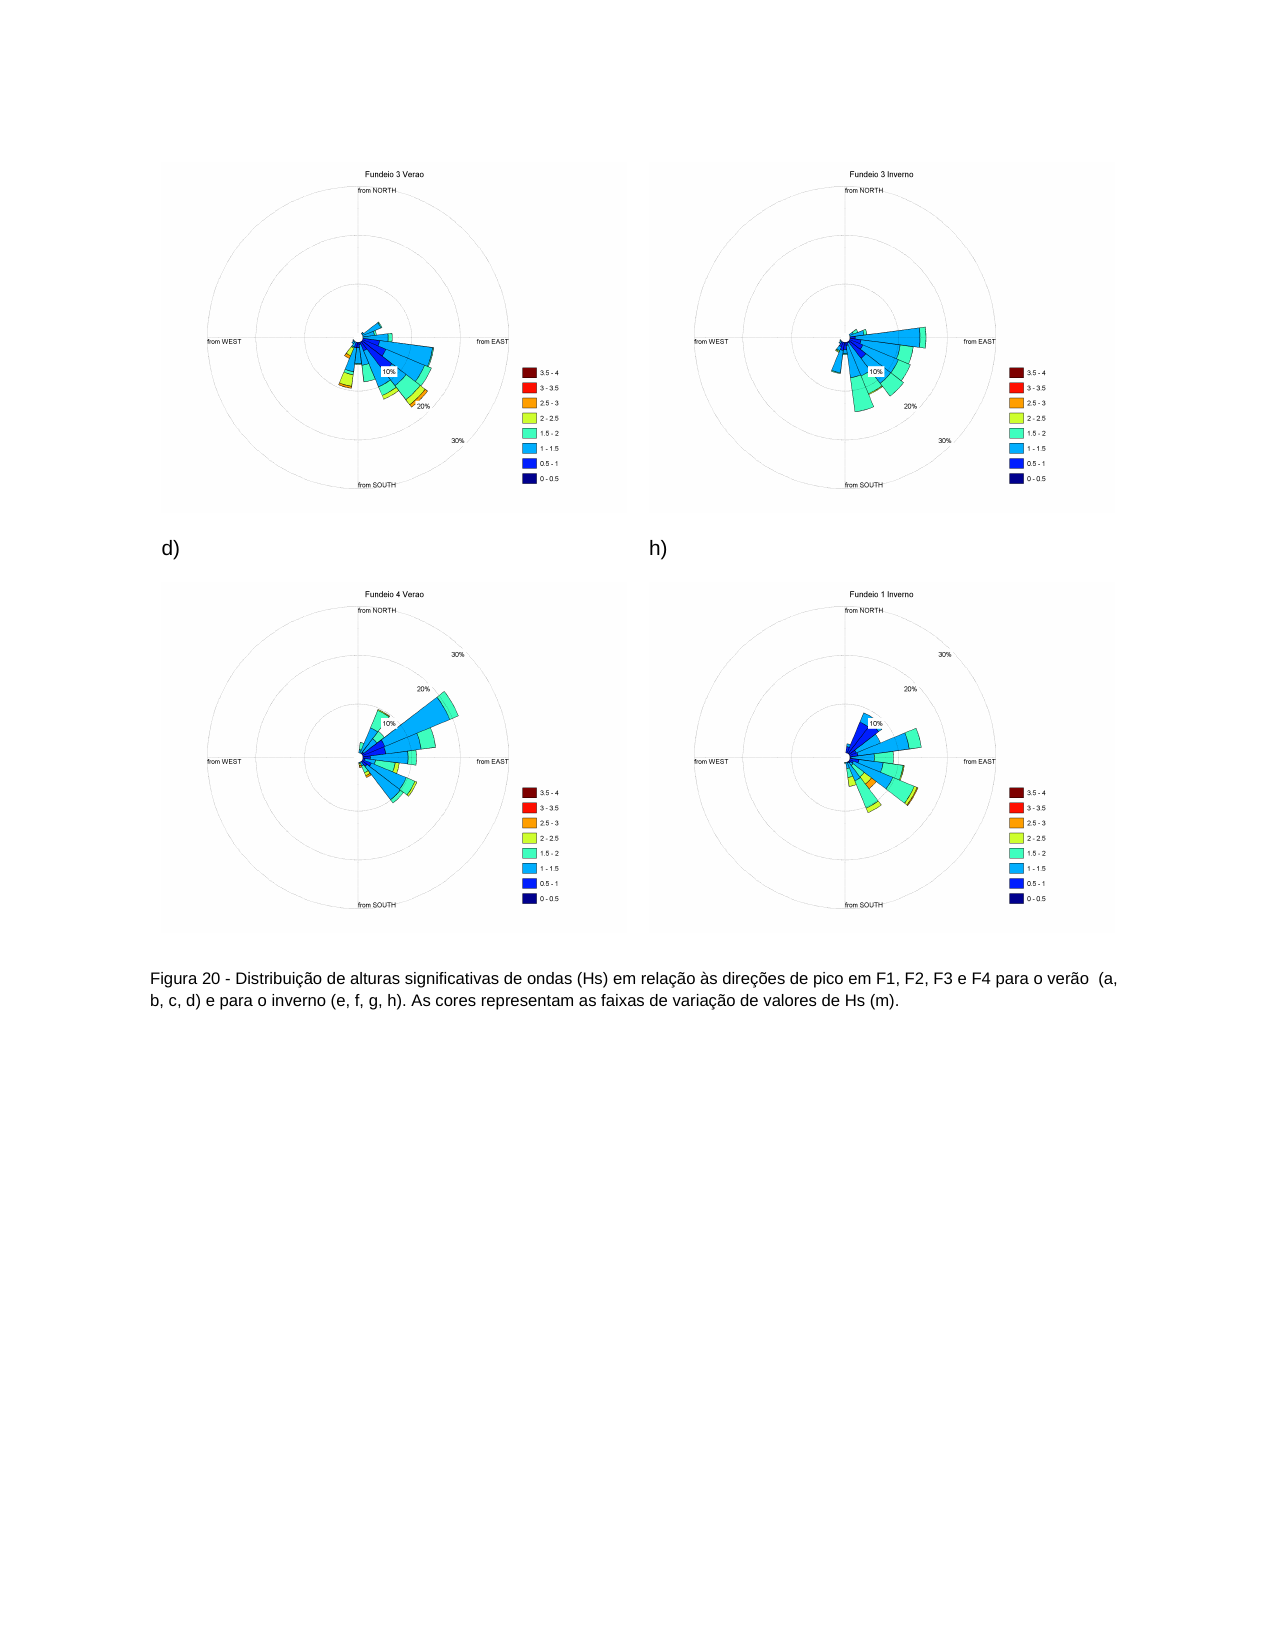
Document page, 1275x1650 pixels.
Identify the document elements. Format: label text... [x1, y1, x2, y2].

table_cell [640, 572, 1125, 967]
table_cell d) [152, 525, 638, 570]
table_cell [152, 572, 638, 967]
text Figura 20 - Distribuição de alturas significativas de ondas (Hs) em relação às direções de pico em F1, F2, F3 e F4 para o verão (a, b, c, d) e para o inverno (e, f, g, h). As cores representam as faixas de variação de valores de Hs (m). [150, 969, 1125, 1010]
picture [648, 582, 1115, 933]
table_cell h) [640, 525, 1125, 570]
picture [161, 162, 628, 513]
picture [161, 582, 628, 933]
table_cell [640, 152, 1125, 523]
table_cell [152, 152, 638, 523]
picture [648, 162, 1115, 513]
